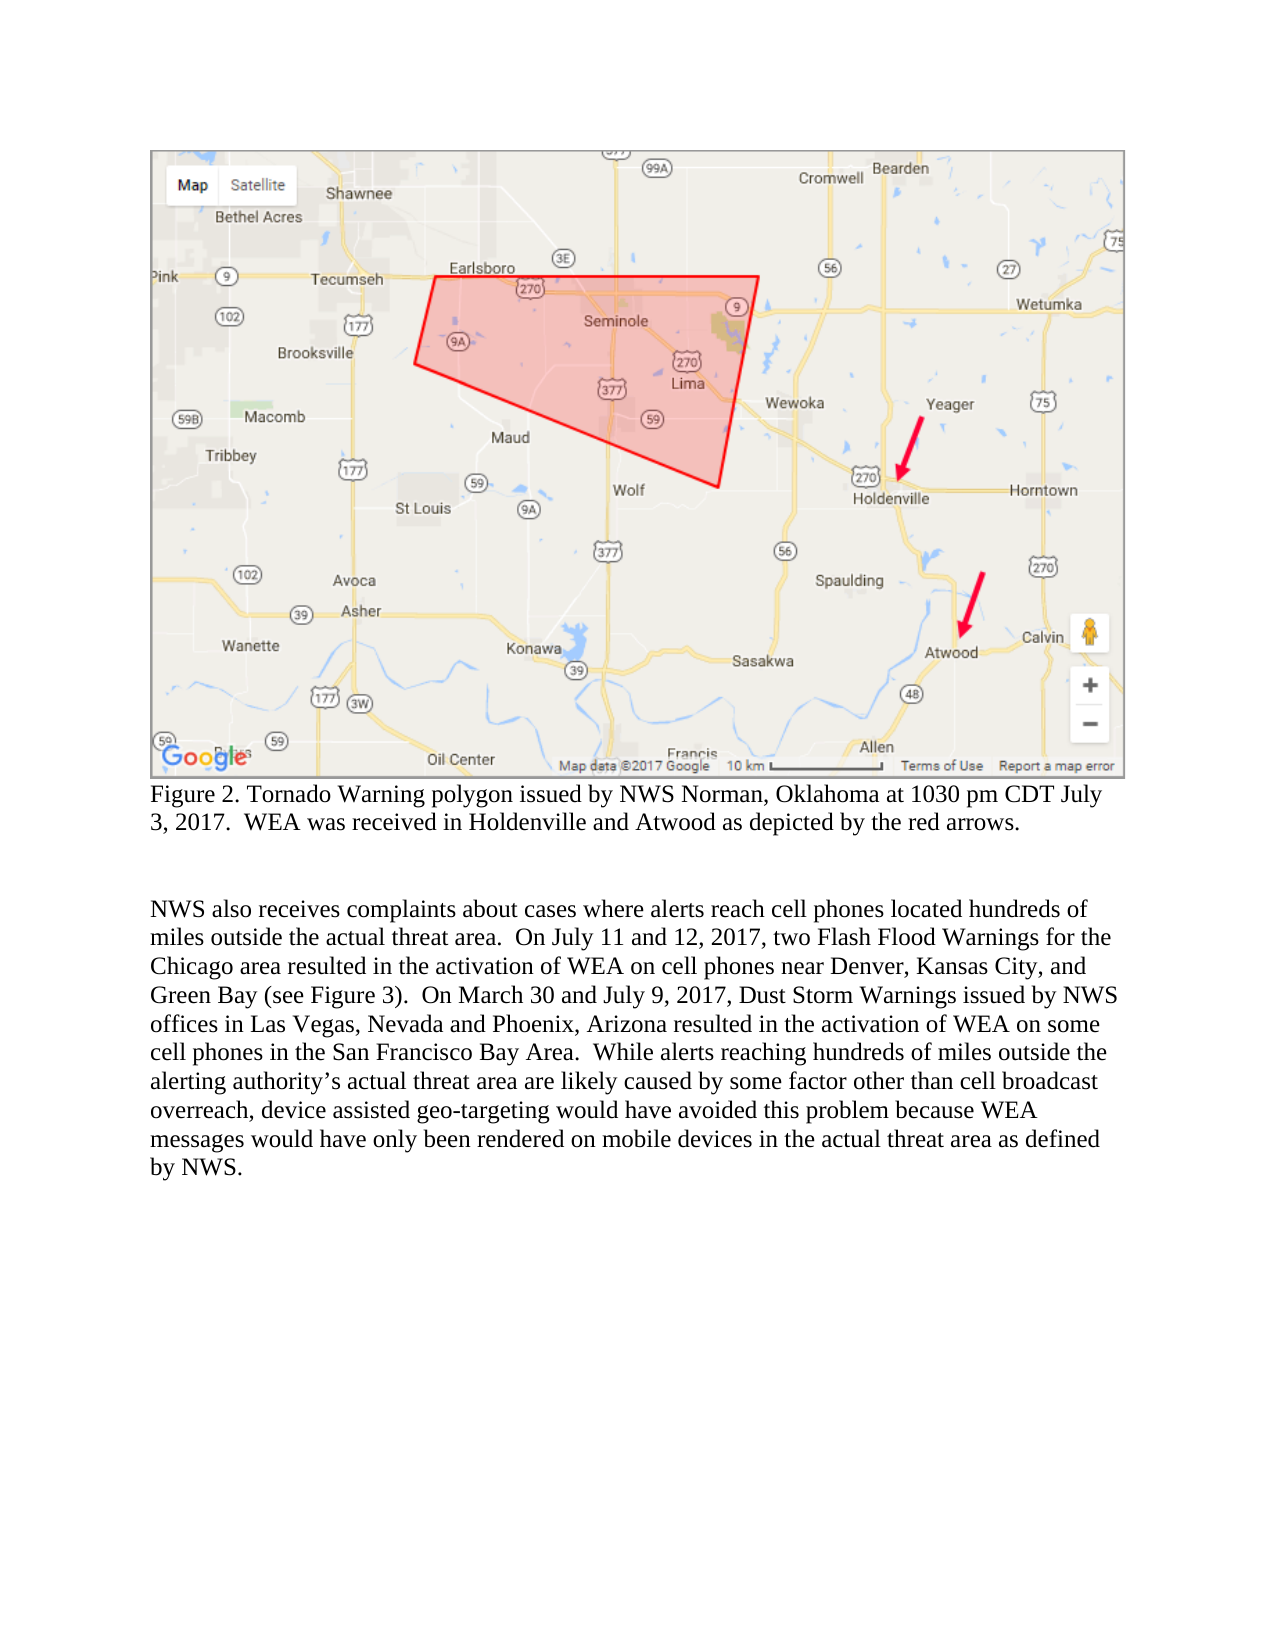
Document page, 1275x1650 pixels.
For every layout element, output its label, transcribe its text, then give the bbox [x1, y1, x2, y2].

text NWS also receives complaints about cases where alerts reach cell phones located hundreds of miles outside the actual threat area. On July 11 and 12, 2017, two Flash Flood Warnings for the Chicago area resulted in the activation of WEA on cell phones near Denver, Kansas City, and Green Bay (see Figure 3). On March 30 and July 9, 2017, Dust Storm Warnings issued by NWS offices in Las Vegas, Nevada and Phoenix, Arizona resulted in the activation of WEA on some cell phones in the San Francisco Bay Area. While alerts reaching hundreds of miles outside the alerting authority’s actual threat area are likely caused by some factor other than cell broadcast overreach, device assisted geo-targeting would have avoided this problem because WEA messages would have only been rendered on mobile devices in the actual threat area as defined by NWS. [150, 894, 1125, 1181]
picture [150, 150, 1125, 779]
text Figure 2. Tornado Warning polygon issued by NWS Norman, Oklahoma at 1030 pm CDT July 3, 2017. WEA was received in Holdenville and Atwood as depicted by the red arrows. [150, 779, 1125, 836]
